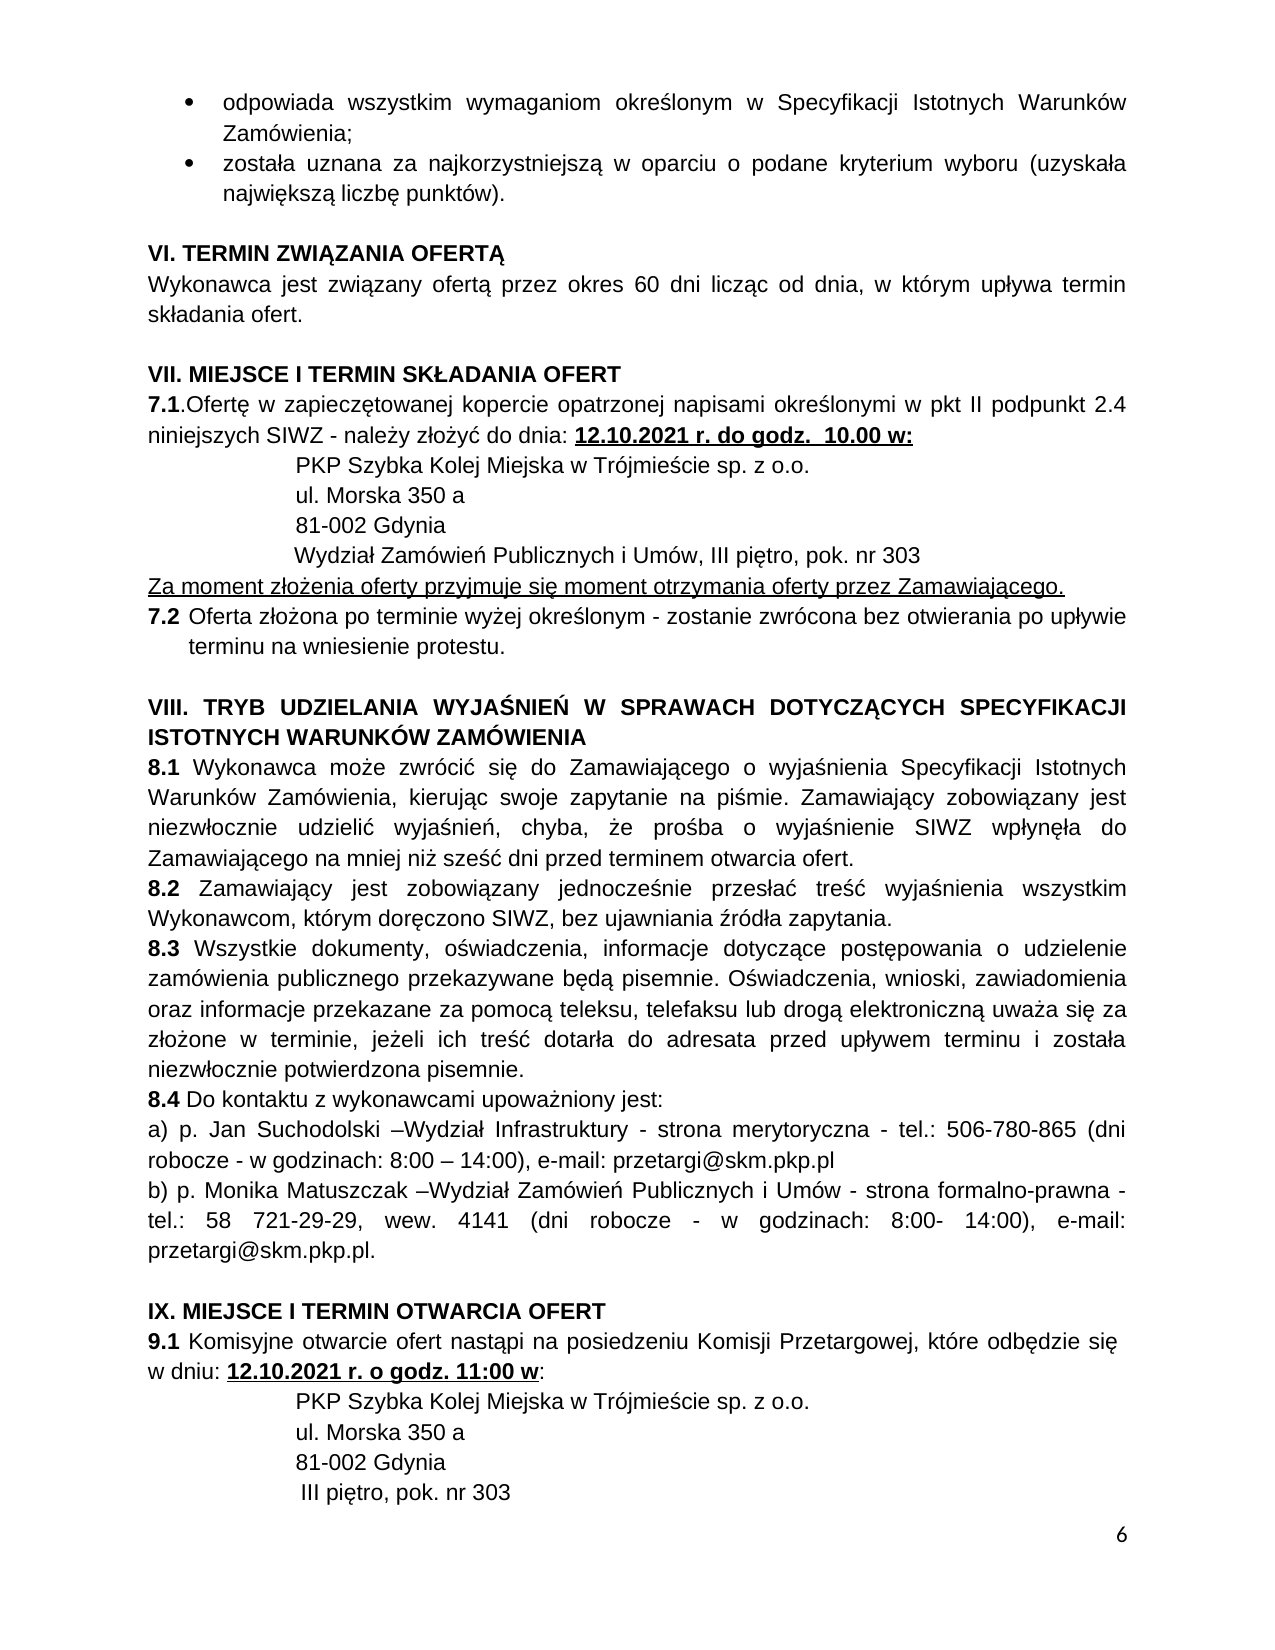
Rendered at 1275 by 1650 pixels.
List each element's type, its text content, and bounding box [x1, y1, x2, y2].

text ul. Morska [148, 1418, 1127, 1445]
text VIII. TRYB UDZIELANIA WYJAŚNIEŃ W SPRAWACH DOTYCZĄCYCH SPECYFIKACJI ISTOTNYCH WARUNKÓW ZAMÓWIENIA [148, 693, 1127, 750]
list odpowiada wszystkim wymaganiom określonym w Specyfikacji Istotnych Warunków Zamówienia; [185, 89, 1127, 146]
text VI. TERMIN ZWIĄZANIA OFERTĄ [148, 240, 1127, 267]
text 8.1 Wykonawca może zwrócić się do Zamawiającego o wyjaśnienia Specyfikacji Istotnych Warunków Zamówienia, kierując swoje zapytanie na piśmie. Zamawiający zobowiązany jest niezwłocznie udzielić wyjaśnień, chyba, że prośba o wyjaśnienie SIWZ wpłynęła do Zamawiającego na mniej niż sześć dni przed terminem otwarcia ofert. [148, 754, 1127, 871]
text VII. MIEJSCE I TERMIN SKŁADANIA OFERT [148, 361, 1127, 387]
text 9.1 Komisyjne otwarcie ofert nastąpi na posiedzeniu Komisji Przetargowej, które odbędzie się w dniu: 12.10.2021 r. o godz. 11:00 w: [148, 1328, 1127, 1384]
text III piętro, pok. nr 303 [148, 1479, 1127, 1505]
text ul. Morska [148, 482, 1127, 508]
list Oferta złożona po terminie wyżej określonym - zostanie zwrócona bez otwierania po upływie terminu na wniesienie protestu. [148, 603, 1127, 659]
text Za moment złożenia oferty przyjmuje się moment otrzymania oferty przez Zamawiającego. [148, 573, 1127, 599]
text 81-002 Gdynia [148, 1449, 1127, 1475]
text Wydział Zamówień Publicznych i Umów, III piętro, pok. nr 303 [148, 542, 1127, 569]
text 8.4 Do kontaktu z wykonawcami upoważniony jest: [148, 1086, 1127, 1112]
text 7.1.Ofertę w zapieczętowanej kopercie opatrzonej napisami określonymi w pkt II podpunkt 2.4 niniejszych SIWZ - należy złożyć do dnia: 12.10.2021 r. do godz. 10.00 w: [148, 391, 1127, 448]
text PKP Szybka Kolej Miejska w Trójmieście sp. z o.o. [148, 1388, 1127, 1414]
text 8.3 Wszystkie dokumenty, oświadczenia, informacje dotyczące postępowania o udzielenie zamówienia publicznego przekazywane będą pisemnie. Oświadczenia, wnioski, zawiadomienia oraz informacje przekazane za pomocą teleksu, telefaksu lub drogą elektroniczną uważa się za złożone w terminie, jeżeli ich treść dotarła do adresata przed upływem terminu i została niezwłocznie potwierdzona pisemnie. [148, 935, 1127, 1082]
text Wykonawca jest związany ofertą przez okres 60 dni licząc od dnia, w którym upływa termin składania ofert. [148, 271, 1127, 327]
text 81-002 Gdynia [148, 512, 1127, 538]
list została uznana za najkorzystniejszą w oparciu o podane kryterium wyboru (uzyskała największą liczbę punktów). [185, 150, 1127, 206]
text a) p. Jan Suchodolski –Wydział Infrastruktury - strona merytoryczna - tel.: 506-780-865 (dni robocze - w godzinach: 8:00 – 14:00), e-mail: przetargi@skm.pkp.pl [148, 1116, 1127, 1173]
text 8.2 Zamawiający jest zobowiązany jednocześnie przesłać treść wyjaśnienia wszystkim Wykonawcom, którym doręczono SIWZ, bez ujawniania źródła zapytania. [148, 875, 1127, 931]
text b) p. Monika Matuszczak –Wydział Zamówień Publicznych i Umów - strona formalno-prawna - tel.: 58 721-29-29, wew. 4141 (dni robocze - w godzinach: 8:00- 14:00), e-mail: przetargi@skm.pkp.pl. [148, 1177, 1127, 1263]
text PKP Szybka Kolej Miejska w Trójmieście sp. z o.o. [148, 452, 1127, 478]
text IX. MIEJSCE I TERMIN OTWARCIA OFERT [148, 1298, 1127, 1324]
